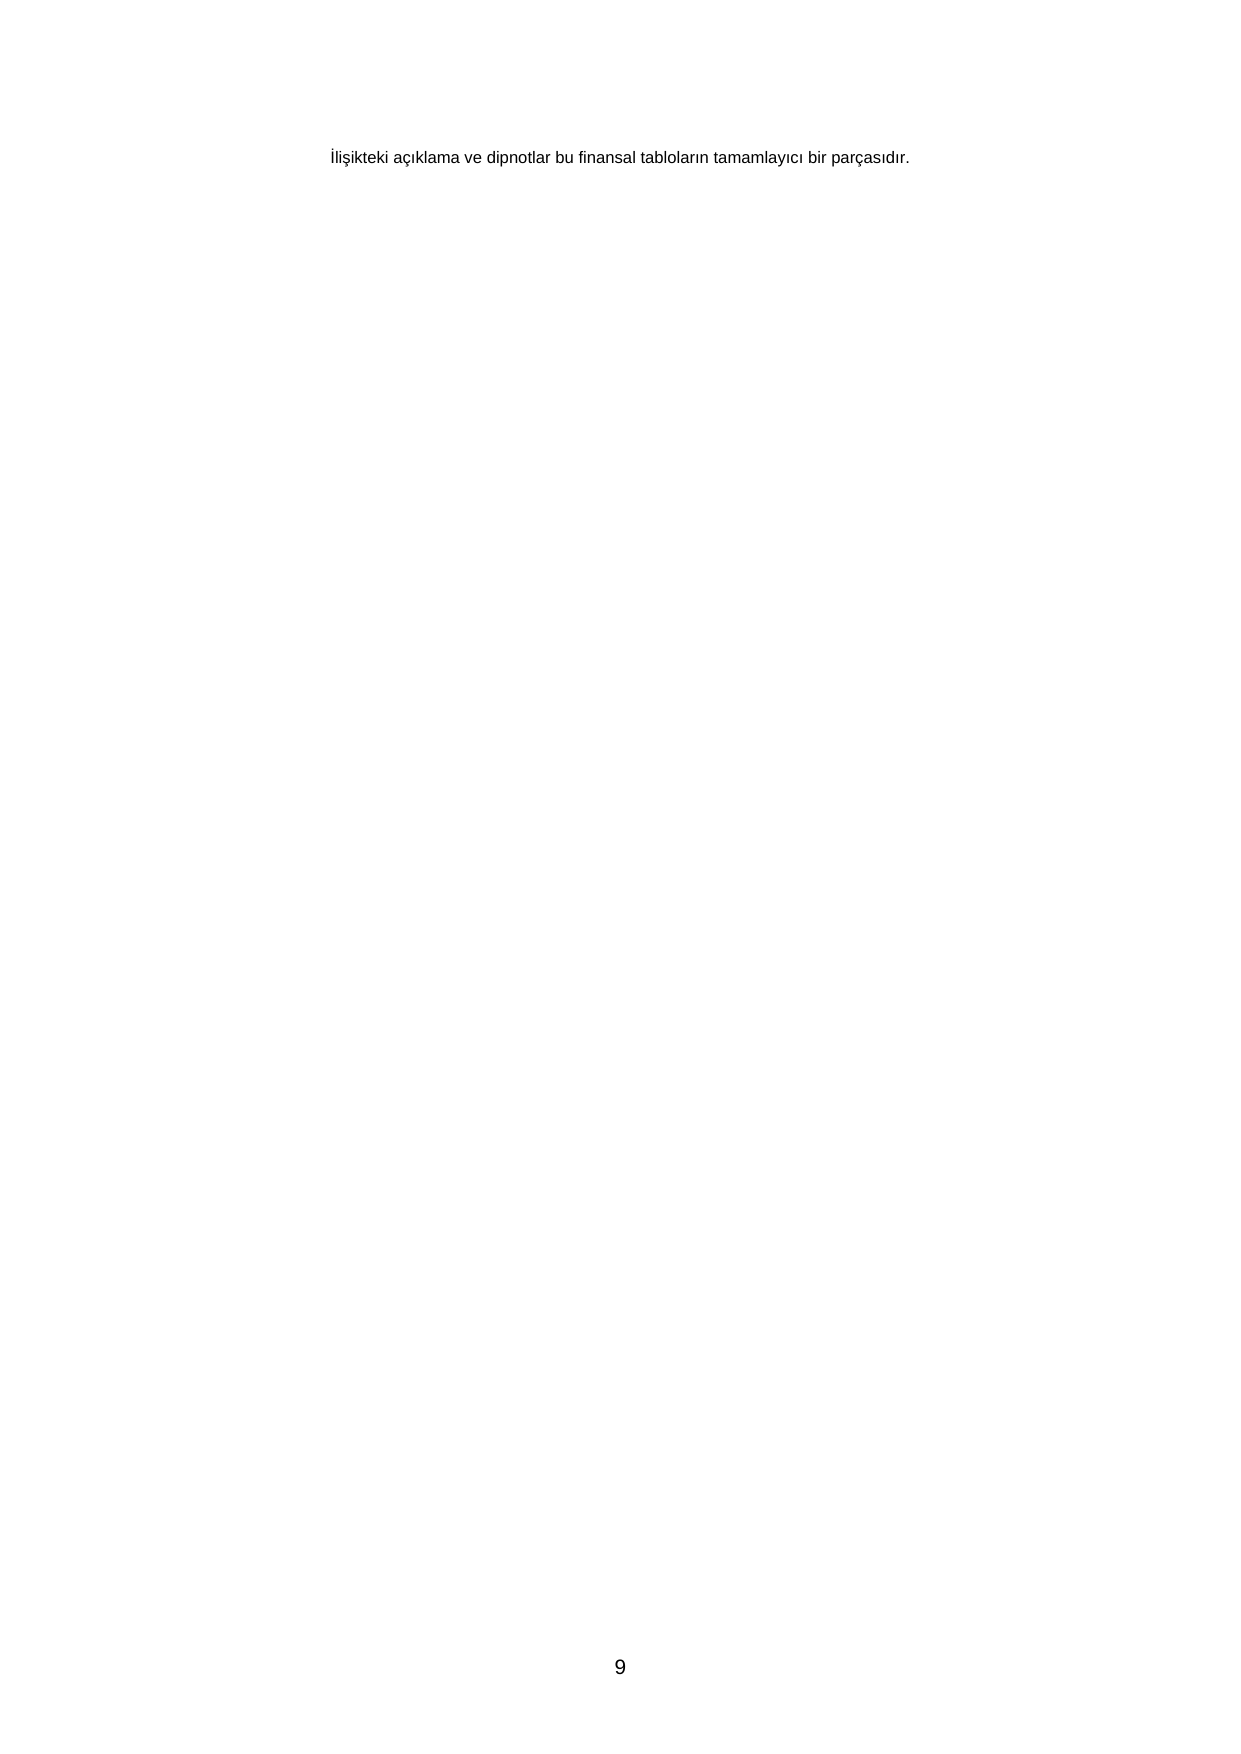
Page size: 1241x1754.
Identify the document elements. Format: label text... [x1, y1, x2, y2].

text İlişikteki açıklama ve dipnotlar bu finansal tabloların tamamlayıcı bir parçasıdır. [148, 148, 1092, 167]
